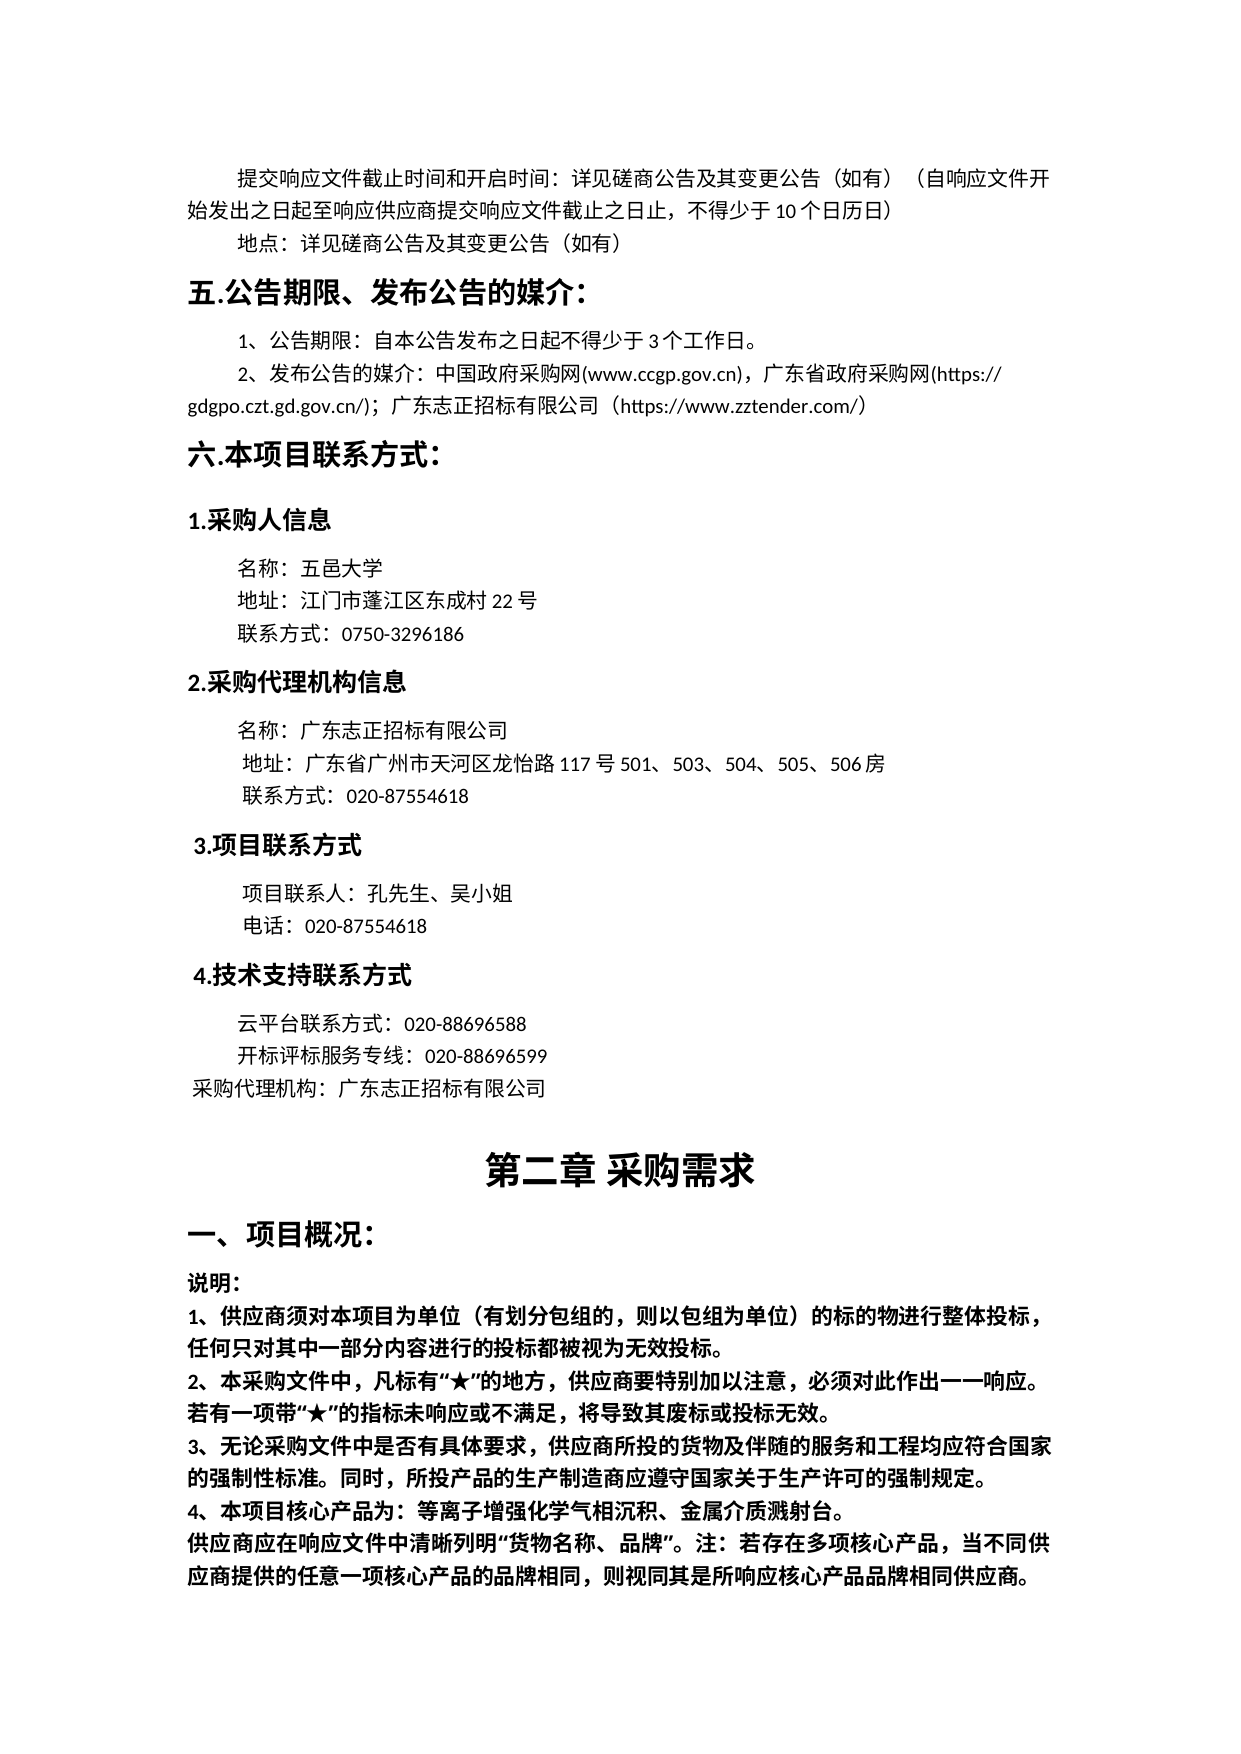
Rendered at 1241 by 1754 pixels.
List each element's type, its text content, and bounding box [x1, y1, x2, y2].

text 联系方式：0750-3296186 [187, 617, 1053, 649]
text 3、无论采购文件中是否有具体要求，供应商所投的货物及伴随的服务和工程均应符合国家的强制性标准。同时，所投产品的生产制造商应遵守国家关于生产许可的强制规定。 [187, 1429, 1053, 1494]
text 一、项目概况： [187, 1202, 1053, 1267]
text 3.项目联系方式 [187, 812, 1053, 877]
text 项目联系人：孔先生、吴小姐 [187, 877, 1053, 909]
text 2.采购代理机构信息 [187, 649, 1053, 714]
text 说明： [187, 1267, 1053, 1299]
text 2、发布公告的媒介：中国政府采购网(www.ccgp.gov.cn)，广东省政府采购网(https://gdgpo.czt.gd.gov.cn/)；广东志正招标有限公司（https://www.zztender.com/） [187, 357, 1053, 422]
text 联系方式：020-87554618 [187, 779, 1053, 812]
text 1、供应商须对本项目为单位（有划分包组的，则以包组为单位）的标的物进行整体投标，任何只对其中一部分内容进行的投标都被视为无效投标。 [187, 1299, 1053, 1364]
text 2、本采购文件中，凡标有“★”的地方，供应商要特别加以注意，必须对此作出一一响应。若有一项带“★”的指标未响应或不满足，将导致其废标或投标无效。 [187, 1364, 1053, 1429]
text 地址：广东省广州市天河区龙怡路117号501、503、504、505、506房 [187, 747, 1053, 779]
text 1.采购人信息 [187, 487, 1053, 552]
text 地址：江门市蓬江区东成村22号 [187, 584, 1053, 617]
text 供应商应在响应文件中清晰列明“货物名称、品牌”。注：若存在多项核心产品，当不同供应商提供的任意一项核心产品的品牌相同，则视同其是所响应核心产品品牌相同供应商。 [187, 1527, 1053, 1592]
text 六.本项目联系方式： [187, 422, 1053, 487]
text 开标评标服务专线：020-88696599 [187, 1039, 1053, 1072]
text 地点：详见磋商公告及其变更公告（如有） [187, 227, 1053, 259]
text 云平台联系方式：020-88696588 [187, 1007, 1053, 1039]
text 提交响应文件截止时间和开启时间：详见磋商公告及其变更公告（如有）（自响应文件开始发出之日起至响应供应商提交响应文件截止之日止，不得少于10个日历日） [187, 162, 1053, 227]
text 名称：广东志正招标有限公司 [187, 714, 1053, 747]
text 1、公告期限：自本公告发布之日起不得少于3个工作日。 [187, 324, 1053, 357]
text 4、本项目核心产品为：等离子增强化学气相沉积、金属介质溅射台。 [187, 1494, 1053, 1527]
text 采购代理机构：广东志正招标有限公司 [187, 1072, 1053, 1104]
text 4.技术支持联系方式 [187, 942, 1053, 1007]
text 名称：五邑大学 [187, 552, 1053, 584]
text 电话：020-87554618 [187, 909, 1053, 942]
text 第二章 采购需求 [187, 1137, 1053, 1202]
text 五.公告期限、发布公告的媒介： [187, 259, 1053, 324]
